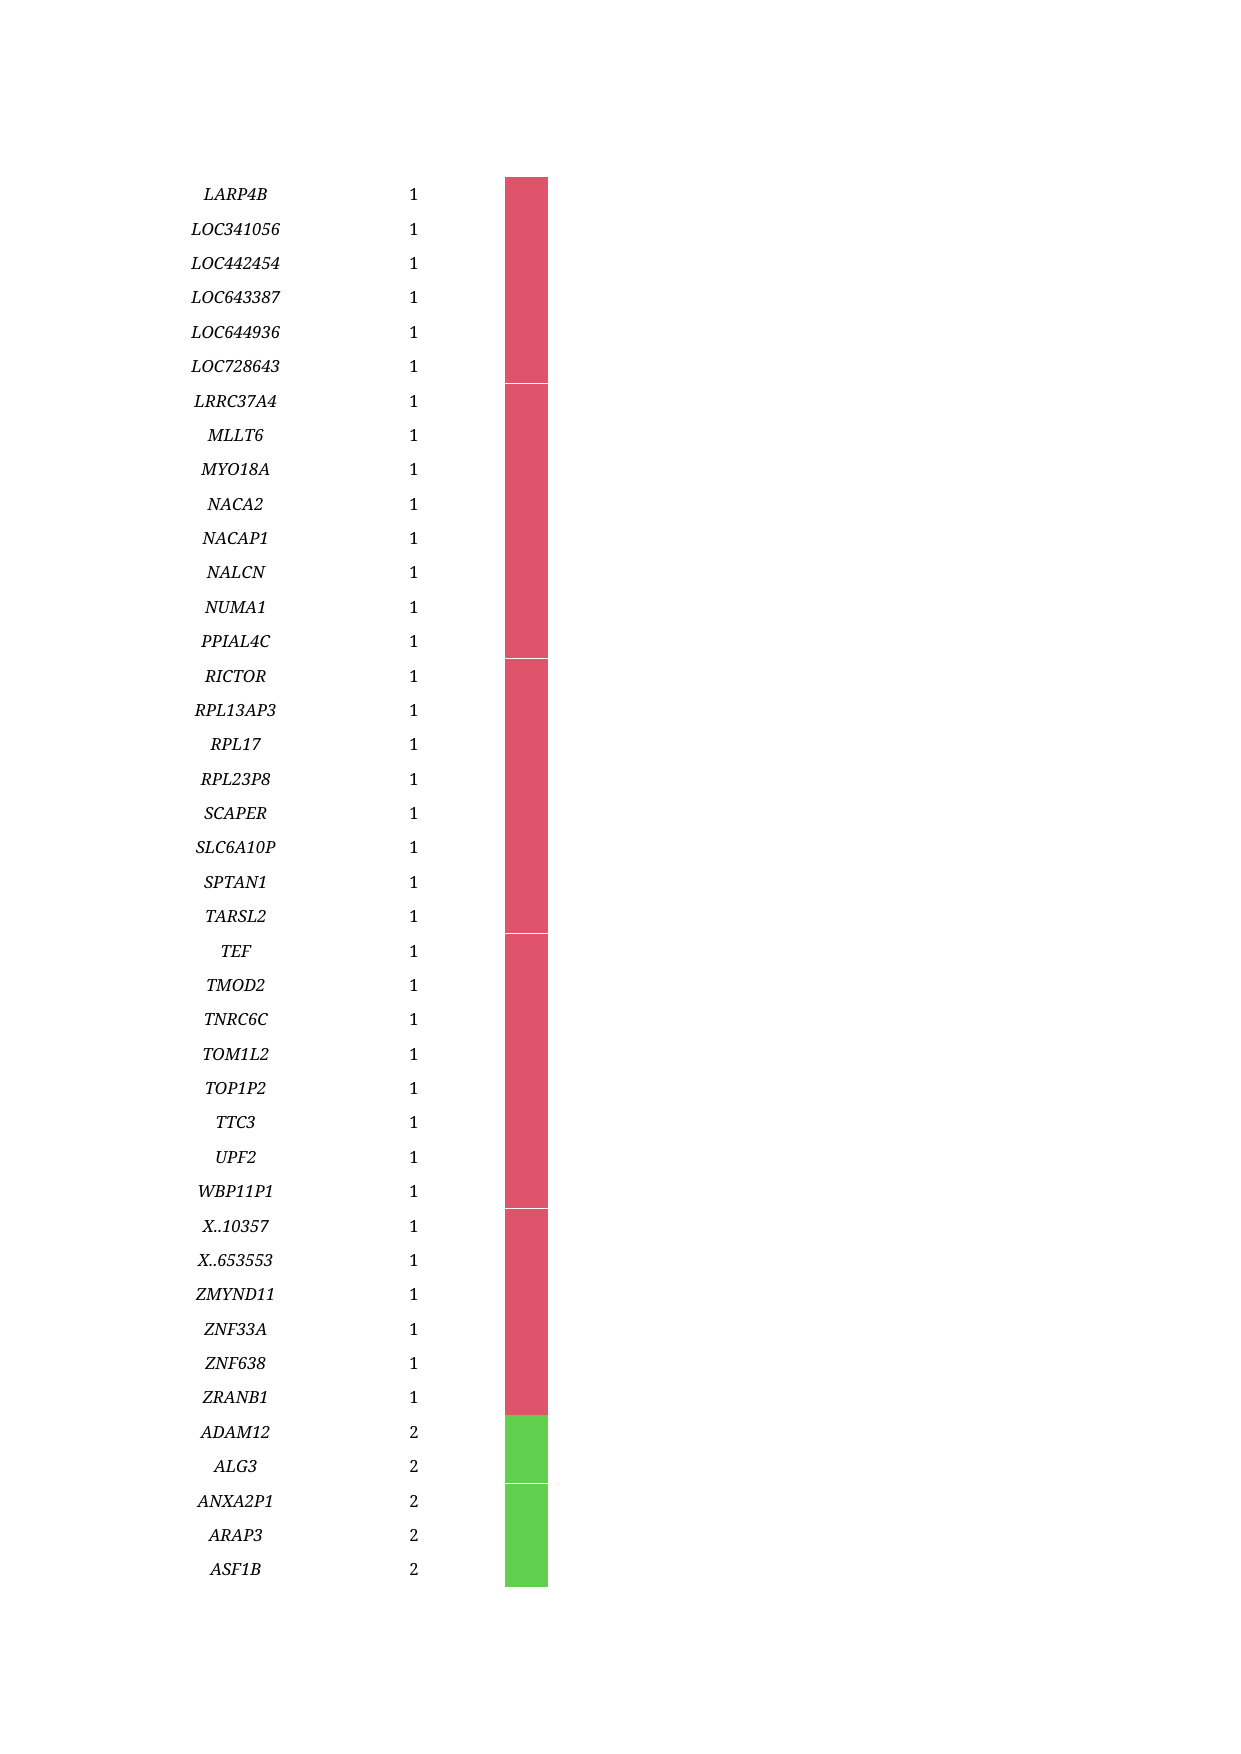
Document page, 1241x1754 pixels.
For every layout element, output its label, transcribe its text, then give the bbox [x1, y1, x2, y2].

table_cell ADAM12 [150, 1415, 323, 1449]
table_cell [505, 1037, 548, 1071]
table_cell 1 [323, 1312, 505, 1346]
table_cell [505, 1277, 548, 1312]
table_cell 1 [323, 487, 505, 521]
table_cell [505, 521, 548, 555]
table_cell [505, 830, 548, 865]
table_cell 1 [323, 246, 505, 280]
table_cell 1 [323, 934, 505, 968]
table_cell 2 [323, 1484, 505, 1518]
table_cell 2 [323, 1552, 505, 1587]
table_cell [505, 487, 548, 521]
table_cell LOC643387 [150, 280, 323, 315]
table_cell [505, 590, 548, 624]
table_cell ZMYND11 [150, 1277, 323, 1312]
table_cell [505, 1552, 548, 1587]
table_cell 1 [323, 727, 505, 762]
table_cell 1 [323, 315, 505, 349]
table_cell ZRANB1 [150, 1380, 323, 1415]
table_cell ZNF33A [150, 1312, 323, 1346]
table_cell MLLT6 [150, 418, 323, 452]
table_cell [505, 212, 548, 246]
table_cell 1 [323, 1140, 505, 1174]
table_cell SLC6A10P [150, 830, 323, 865]
table_cell [505, 1346, 548, 1380]
table_cell MYO18A [150, 452, 323, 487]
table_cell LOC644936 [150, 315, 323, 349]
table_cell 2 [323, 1518, 505, 1552]
table_cell 1 [323, 384, 505, 418]
table_cell 1 [323, 1105, 505, 1140]
table_cell 1 [323, 659, 505, 693]
table_cell X..653553 [150, 1243, 323, 1277]
table_cell RPL13AP3 [150, 693, 323, 727]
table_cell [505, 1484, 548, 1518]
table_cell 1 [323, 762, 505, 796]
table_cell [505, 1071, 548, 1105]
table_cell [505, 934, 548, 968]
table_cell SCAPER [150, 796, 323, 830]
table_cell TNRC6C [150, 1002, 323, 1037]
table_cell [505, 1449, 548, 1483]
table_cell [505, 624, 548, 658]
table_cell [505, 1380, 548, 1415]
table_cell [505, 1002, 548, 1037]
table_cell 1 [323, 212, 505, 246]
table_cell RPL17 [150, 727, 323, 762]
table_cell [505, 177, 548, 212]
table_cell [505, 1243, 548, 1277]
table_cell [505, 555, 548, 590]
table_cell LOC728643 [150, 349, 323, 383]
table_cell ZNF638 [150, 1346, 323, 1380]
table_cell TMOD2 [150, 968, 323, 1002]
table_cell ANXA2P1 [150, 1484, 323, 1518]
table_cell TEF [150, 934, 323, 968]
table_cell 1 [323, 899, 505, 933]
table_cell NACA2 [150, 487, 323, 521]
table_cell [505, 1105, 548, 1140]
table_cell [505, 1209, 548, 1243]
table_cell SPTAN1 [150, 865, 323, 899]
table_cell [505, 1312, 548, 1346]
table_cell [505, 349, 548, 383]
table_cell [505, 315, 548, 349]
table_cell 1 [323, 177, 505, 212]
table_cell [505, 727, 548, 762]
table_cell 1 [323, 968, 505, 1002]
table_cell RICTOR [150, 659, 323, 693]
table_cell 1 [323, 1243, 505, 1277]
table_cell 1 [323, 521, 505, 555]
table_cell NUMA1 [150, 590, 323, 624]
table_cell 1 [323, 1071, 505, 1105]
table_cell 1 [323, 1209, 505, 1243]
table_cell 1 [323, 452, 505, 487]
table_cell ALG3 [150, 1449, 323, 1483]
table_cell [505, 1174, 548, 1208]
table_cell NALCN [150, 555, 323, 590]
table_cell 2 [323, 1449, 505, 1483]
table_cell TTC3 [150, 1105, 323, 1140]
table_cell 2 [323, 1415, 505, 1449]
table_cell [505, 384, 548, 418]
table_cell LARP4B [150, 177, 323, 212]
table_cell LOC442454 [150, 246, 323, 280]
table_cell [505, 1140, 548, 1174]
table_cell 1 [323, 693, 505, 727]
table_cell [505, 1415, 548, 1449]
table_cell 1 [323, 280, 505, 315]
table_cell RPL23P8 [150, 762, 323, 796]
table_cell WBP11P1 [150, 1174, 323, 1208]
table_cell 1 [323, 590, 505, 624]
table_cell 1 [323, 1380, 505, 1415]
table_cell ARAP3 [150, 1518, 323, 1552]
table_cell 1 [323, 865, 505, 899]
table_cell [505, 865, 548, 899]
table_cell 1 [323, 796, 505, 830]
table_cell [505, 762, 548, 796]
table_cell TOM1L2 [150, 1037, 323, 1071]
table_cell LOC341056 [150, 212, 323, 246]
table_cell 1 [323, 555, 505, 590]
table_cell TOP1P2 [150, 1071, 323, 1105]
table_cell X..10357 [150, 1209, 323, 1243]
table_cell [505, 693, 548, 727]
table_cell [505, 452, 548, 487]
table_cell 1 [323, 1037, 505, 1071]
table_cell [505, 280, 548, 315]
table_cell 1 [323, 418, 505, 452]
table_cell [505, 418, 548, 452]
table_cell [505, 246, 548, 280]
table_cell 1 [323, 1002, 505, 1037]
table_cell LRRC37A4 [150, 384, 323, 418]
table_cell [505, 1518, 548, 1552]
table_cell [505, 659, 548, 693]
table_cell [505, 968, 548, 1002]
table_cell 1 [323, 349, 505, 383]
table_cell 1 [323, 1277, 505, 1312]
table_cell 1 [323, 624, 505, 658]
table_cell [505, 796, 548, 830]
table_cell [505, 899, 548, 933]
table_cell 1 [323, 1174, 505, 1208]
table_cell NACAP1 [150, 521, 323, 555]
table_cell 1 [323, 830, 505, 865]
table_cell ASF1B [150, 1552, 323, 1587]
table_cell TARSL2 [150, 899, 323, 933]
table_cell UPF2 [150, 1140, 323, 1174]
table_cell 1 [323, 1346, 505, 1380]
table_cell PPIAL4C [150, 624, 323, 658]
